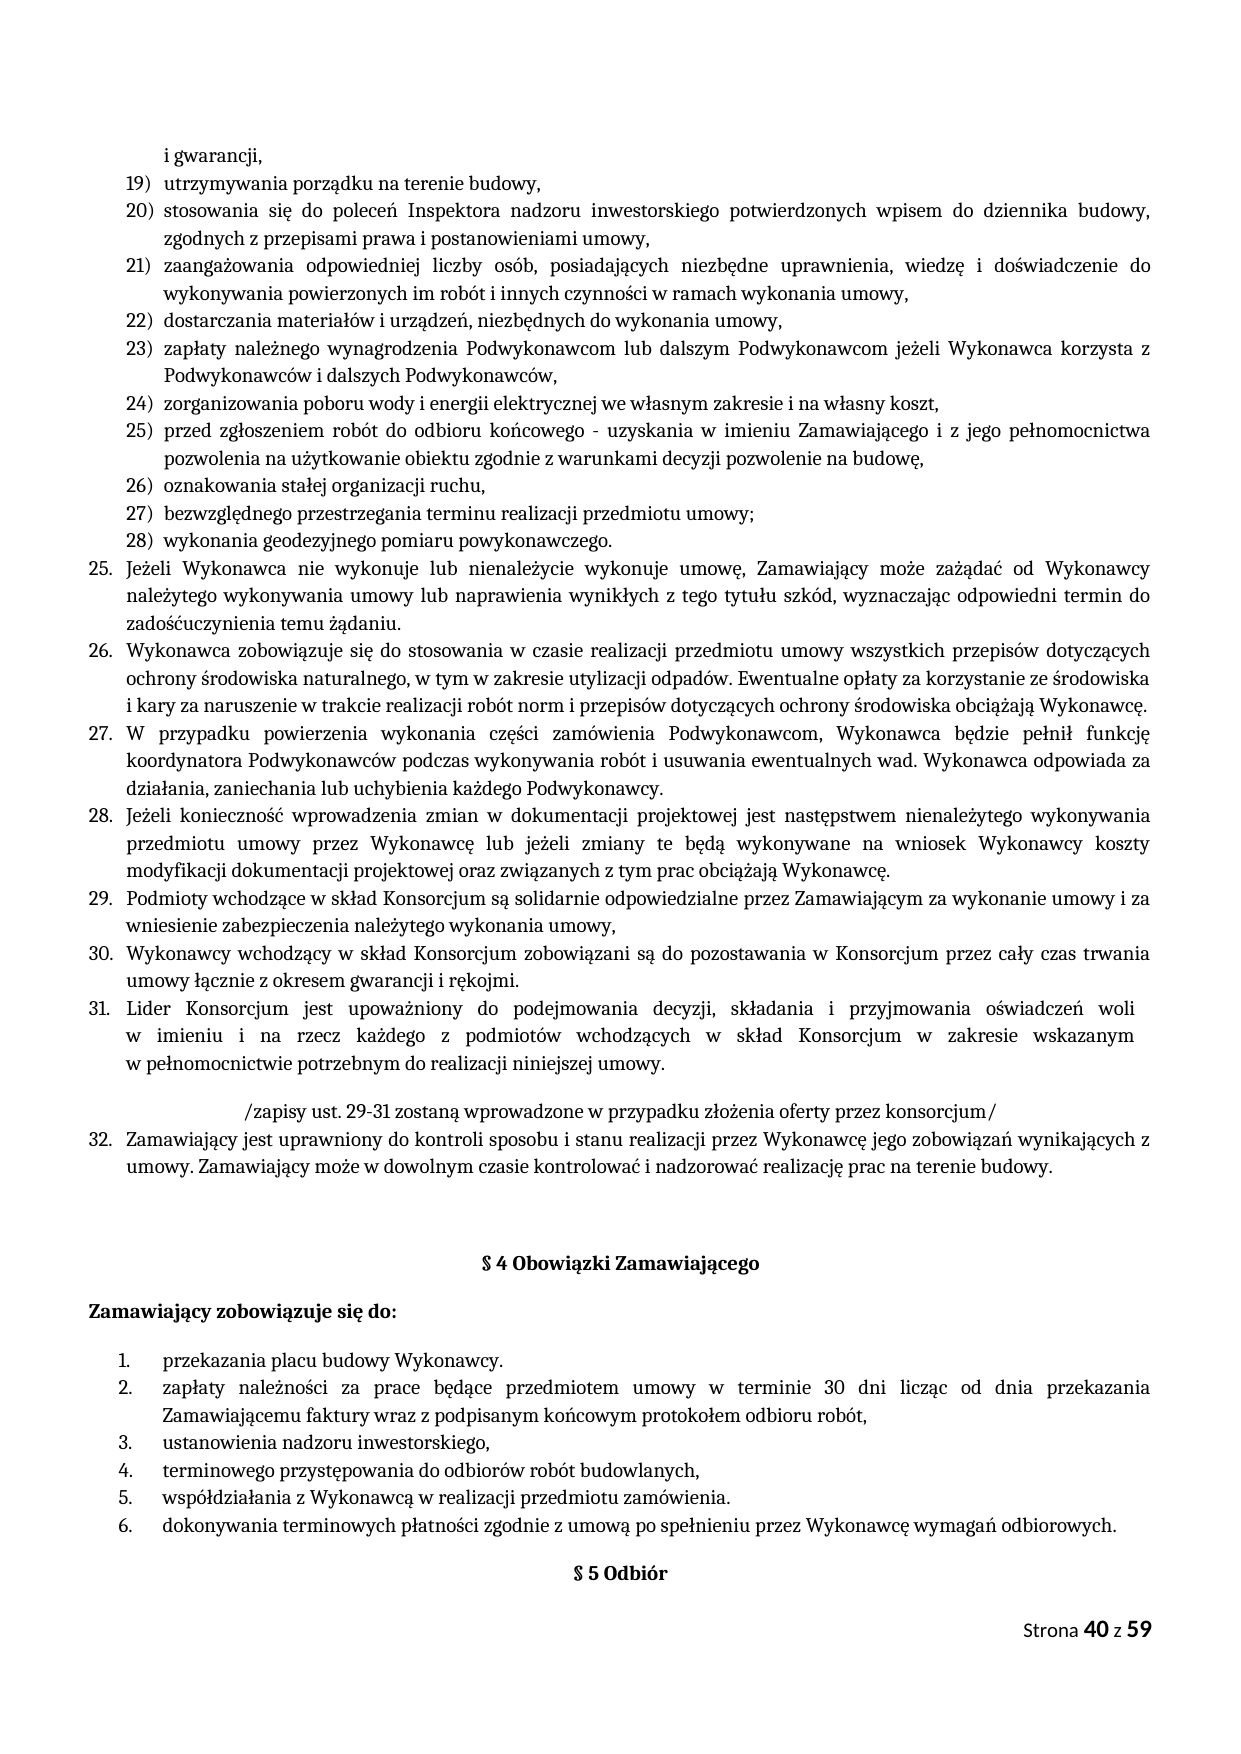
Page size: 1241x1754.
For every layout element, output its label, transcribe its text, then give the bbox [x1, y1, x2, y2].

list stosowania się do poleceń Inspektora nadzoru inwestorskiego potwierdzonych wpisem do dziennika budowy, zgodnych z przepisami prawa i postanowieniami umowy, [126, 199, 1152, 251]
list bezwzględnego przestrzegania terminu realizacji przedmiotu umowy; [126, 502, 1152, 526]
list W przypadku powierzenia wykonania części zamówienia Podwykonawcom, Wykonawca będzie pełnił funkcję koordynatora Podwykonawców podczas wykonywania robót i usuwania ewentualnych wad. Wykonawca odpowiada za działania, zaniechania lub uchybienia każdego Podwykonawcy. [89, 722, 1152, 801]
list zaangażowania odpowiedniej liczby osób, posiadających niezbędne uprawnienia, wiedzę i doświadczenie do wykonywania powierzonych im robót i innych czynności w ramach wykonania umowy, [126, 254, 1152, 306]
list zapłaty należnego wynagrodzenia Podwykonawcom lub dalszym Podwykonawcom jeżeli Wykonawca korzysta z Podwykonawców i dalszych Podwykonawców, [126, 337, 1152, 388]
list Jeżeli Wykonawca nie wykonuje lub nienależycie wykonuje umowę, Zamawiający może zażądać od Wykonawcy należytego wykonywania umowy lub naprawienia wynikłych z tego tytułu szkód, wyznaczając odpowiedni termin do zadośćuczynienia temu żądaniu. [89, 557, 1152, 636]
list Zamawiający jest uprawniony do kontroli sposobu i stanu realizacji przez Wykonawcę jego zobowiązań wynikających z umowy. Zamawiający może w dowolnym czasie kontrolować i nadzorować realizację prac na terenie budowy. [89, 1127, 1152, 1179]
list zorganizowania poboru wody i energii elektrycznej we własnym zakresie i na własny koszt, [126, 392, 1152, 416]
list utrzymywania porządku na terenie budowy, [126, 172, 1152, 196]
list współdziałania z Wykonawcą w realizacji przedmiotu zamówienia. [118, 1486, 1152, 1510]
list terminowego przystępowania do odbiorów robót budowlanych, [118, 1458, 1152, 1482]
list wykonania geodezyjnego pomiaru powykonawczego. [126, 529, 1152, 553]
list dokonywania terminowych płatności zgodnie z umową po spełnieniu przez Wykonawcę wymagań odbiorowych. [118, 1513, 1152, 1537]
list Jeżeli konieczność wprowadzenia zmian w dokumentacji projektowej jest następstwem nienależytego wykonywania przedmiotu umowy przez Wykonawcę lub jeżeli zmiany te będą wykonywane na wniosek Wykonawcy koszty modyfikacji dokumentacji projektowej oraz związanych z tym prac obciążają Wykonawcę. [89, 804, 1152, 883]
text § 4 Obowiązki Zamawiającego [89, 1252, 1152, 1276]
list przekazania placu budowy Wykonawcy. [118, 1348, 1152, 1372]
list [126, 144, 1152, 168]
text § 5 Odbiór [89, 1562, 1152, 1586]
list Podmioty wchodzące w skład Konsorcjum są solidarnie odpowiedzialne przez Zamawiającym za wykonanie umowy i za wniesienie zabezpieczenia należytego wykonania umowy, [89, 887, 1152, 938]
list Zamawiający zobowiązuje się do: [89, 1300, 1152, 1324]
list oznakowania stałej organizacji ruchu, [126, 474, 1152, 498]
list Lider Konsorcjum jest upoważniony do podejmowania decyzji, składania i przyjmowania oświadczeń woli w imieniu i na rzecz każdego z podmiotów wchodzących w skład Konsorcjum w zakresie wskazanym w pełnomocnictwie potrzebnym do realizacji niniejszej umowy. [89, 997, 1152, 1076]
list Wykonawca zobowiązuje się do stosowania w czasie realizacji przedmiotu umowy wszystkich przepisów dotyczących ochrony środowiska naturalnego, w tym w zakresie utylizacji odpadów. Ewentualne opłaty za korzystanie ze środowiska i kary za naruszenie w trakcie realizacji robót norm i przepisów dotyczących ochrony środowiska obciążają Wykonawcę. [89, 639, 1152, 718]
list przed zgłoszeniem robót do odbioru końcowego - uzyskania w imieniu Zamawiającego i z jego pełnomocnictwa pozwolenia na użytkowanie obiektu zgodnie z warunkami decyzji pozwolenie na budowę, [126, 419, 1152, 471]
list dostarczania materiałów i urządzeń, niezbędnych do wykonania umowy, [126, 309, 1152, 333]
list ustanowienia nadzoru inwestorskiego, [118, 1431, 1152, 1455]
text /zapisy ust. 29-31 zostaną wprowadzone w przypadku złożenia oferty przez konsorcjum/ [89, 1100, 1152, 1124]
list Wykonawcy wchodzący w skład Konsorcjum zobowiązani są do pozostawania w Konsorcjum przez cały czas trwania umowy łącznie z okresem gwarancji i rękojmi. [89, 942, 1152, 993]
list zapłaty należności za prace będące przedmiotem umowy w terminie 30 dni licząc od dnia przekazania Zamawiającemu faktury wraz z podpisanym końcowym protokołem odbioru robót, [118, 1376, 1152, 1427]
